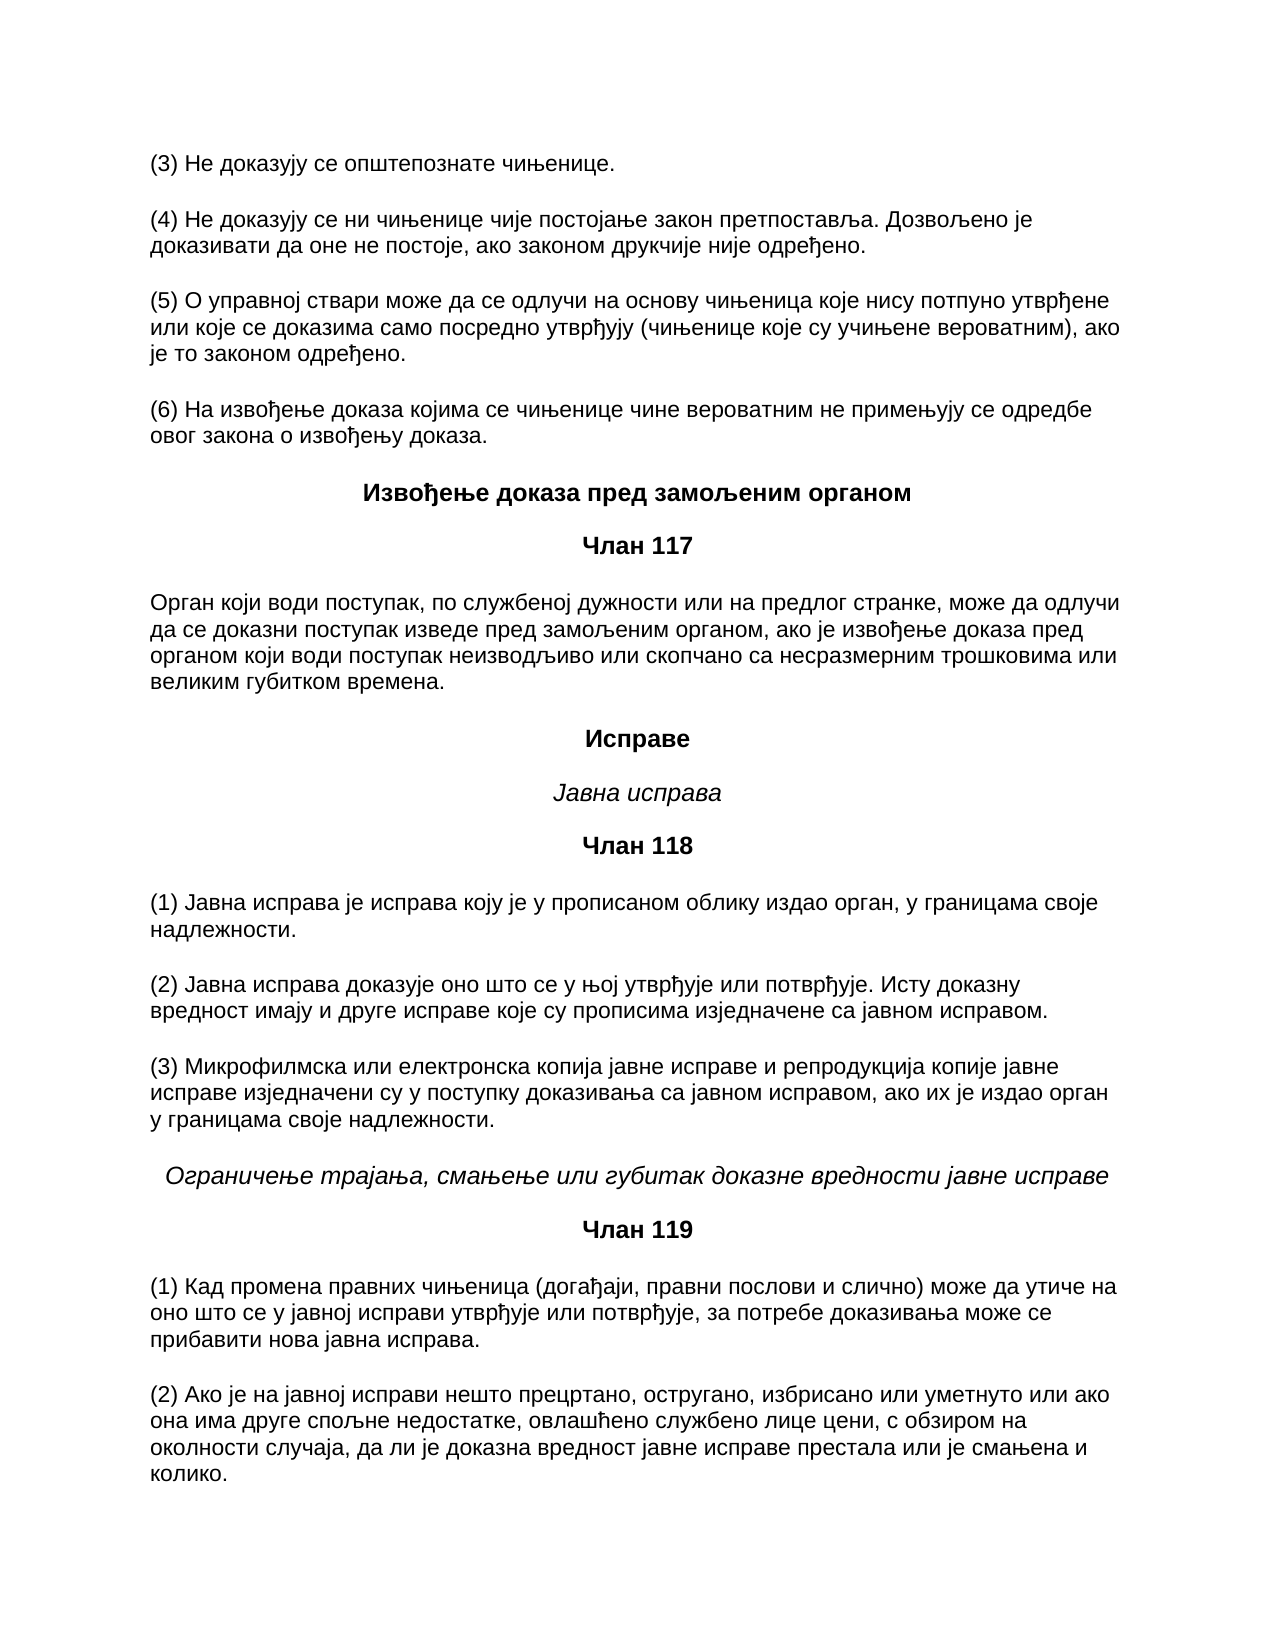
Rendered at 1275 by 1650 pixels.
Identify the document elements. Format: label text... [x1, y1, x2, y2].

text Извођење доказа пред замољеним органом [150, 477, 1125, 506]
text Члан 118 [150, 831, 1125, 860]
text Члан 117 [150, 531, 1125, 560]
text (2) Ако је на јавној исправи нешто прецртано, остругано, избрисано или уметнуто или ако она има друге спољне недостатке, овлашћено службено лице цени, с обзиром на околности случаја, да ли је доказна вредност јавне исправе престала или је смањена и колико. [150, 1381, 1125, 1486]
text (2) Јавна исправа доказује оно што се у њој утврђује или потврђује. Исту доказну вредност имају и друге исправе које су прописима изједначене са јавном исправом. [150, 971, 1125, 1024]
text Орган који води поступак, по службеној дужности или на предлог странке, може да одлучи да се доказни поступак изведе пред замољеним органом, ако је извођење доказа пред органом који води поступак неизводљиво или скопчано са несразмерним трошковима или великим губитком времена. [150, 589, 1125, 694]
text Ограничење трајања, смањење или губитак доказне вредности јавне исправе [150, 1161, 1125, 1190]
text (3) Микрофилмска или електронска копија јавне исправе и репродукција копије јавне исправе изједначени су у поступку доказивања са јавном исправом, ако их је издао орган у границама своје надлежности. [150, 1053, 1125, 1132]
text (5) О управној ствари може да се одлучи на основу чињеница које нису потпуно утврђене или које се доказима само посредно утврђују (чињенице које су учињене вероватним), ако је то законом одређено. [150, 287, 1125, 366]
text Члан 119 [150, 1215, 1125, 1244]
text (4) Не доказују се ни чињенице чије постојање закон претпоставља. Дозвољено је доказивати да оне не постоје, ако законом друкчије није одређено. [150, 206, 1125, 258]
text (3) Не доказују се општепознате чињенице. [150, 150, 1125, 176]
text Исправе [150, 724, 1125, 752]
text Јавна исправа [150, 777, 1125, 806]
text (6) На извођење доказа којима се чињенице чине вероватним не примењују се одредбе овог закона о извођењу доказа. [150, 396, 1125, 448]
text (1) Јавна исправа је исправа коју је у прописаном облику издао орган, у границама своје надлежности. [150, 889, 1125, 942]
text (1) Кад промена правних чињеница (догађаји, правни послови и слично) може да утиче на оно што се у јавној исправи утврђује или потврђује, за потребе доказивања може се прибавити нова јавна исправа. [150, 1273, 1125, 1352]
